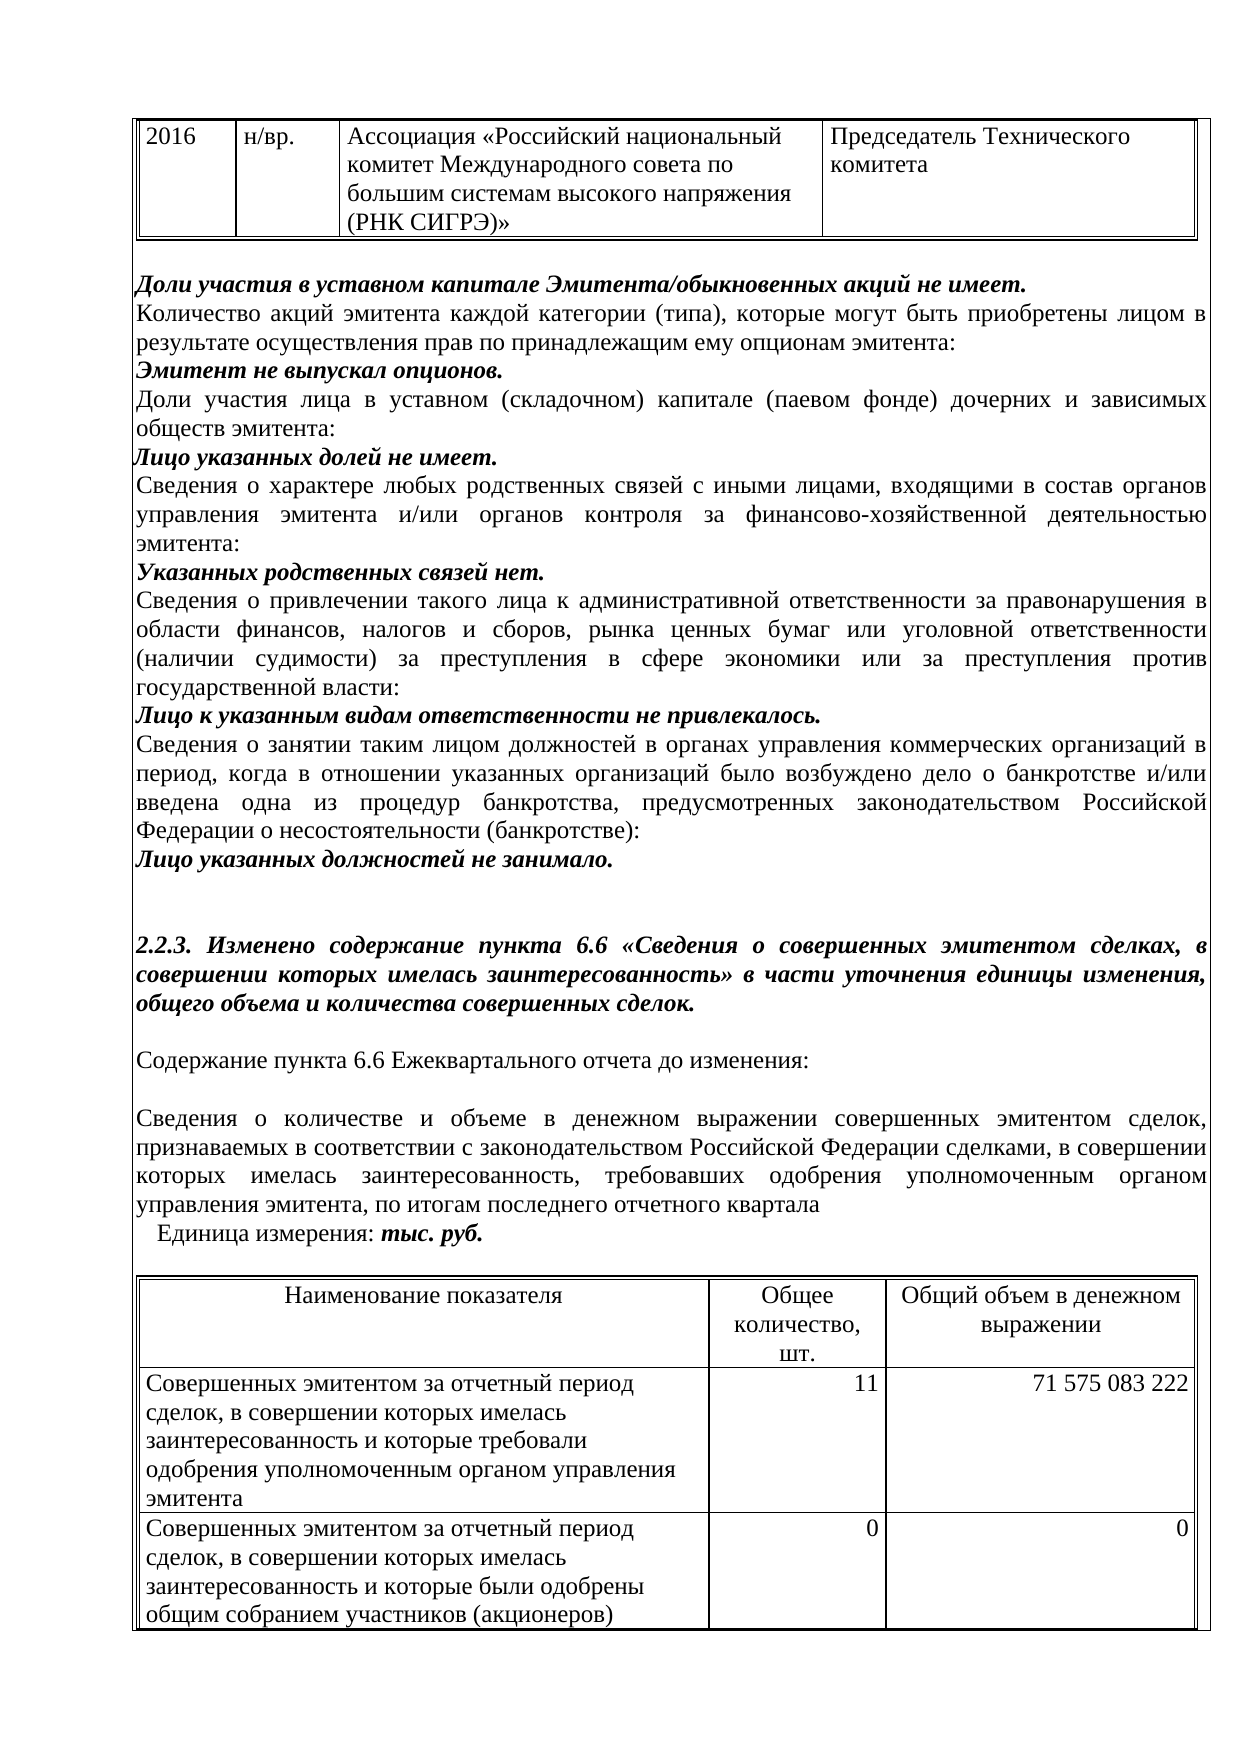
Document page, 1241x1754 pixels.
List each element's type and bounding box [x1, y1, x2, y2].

table_cell [133, 119, 1210, 1630]
